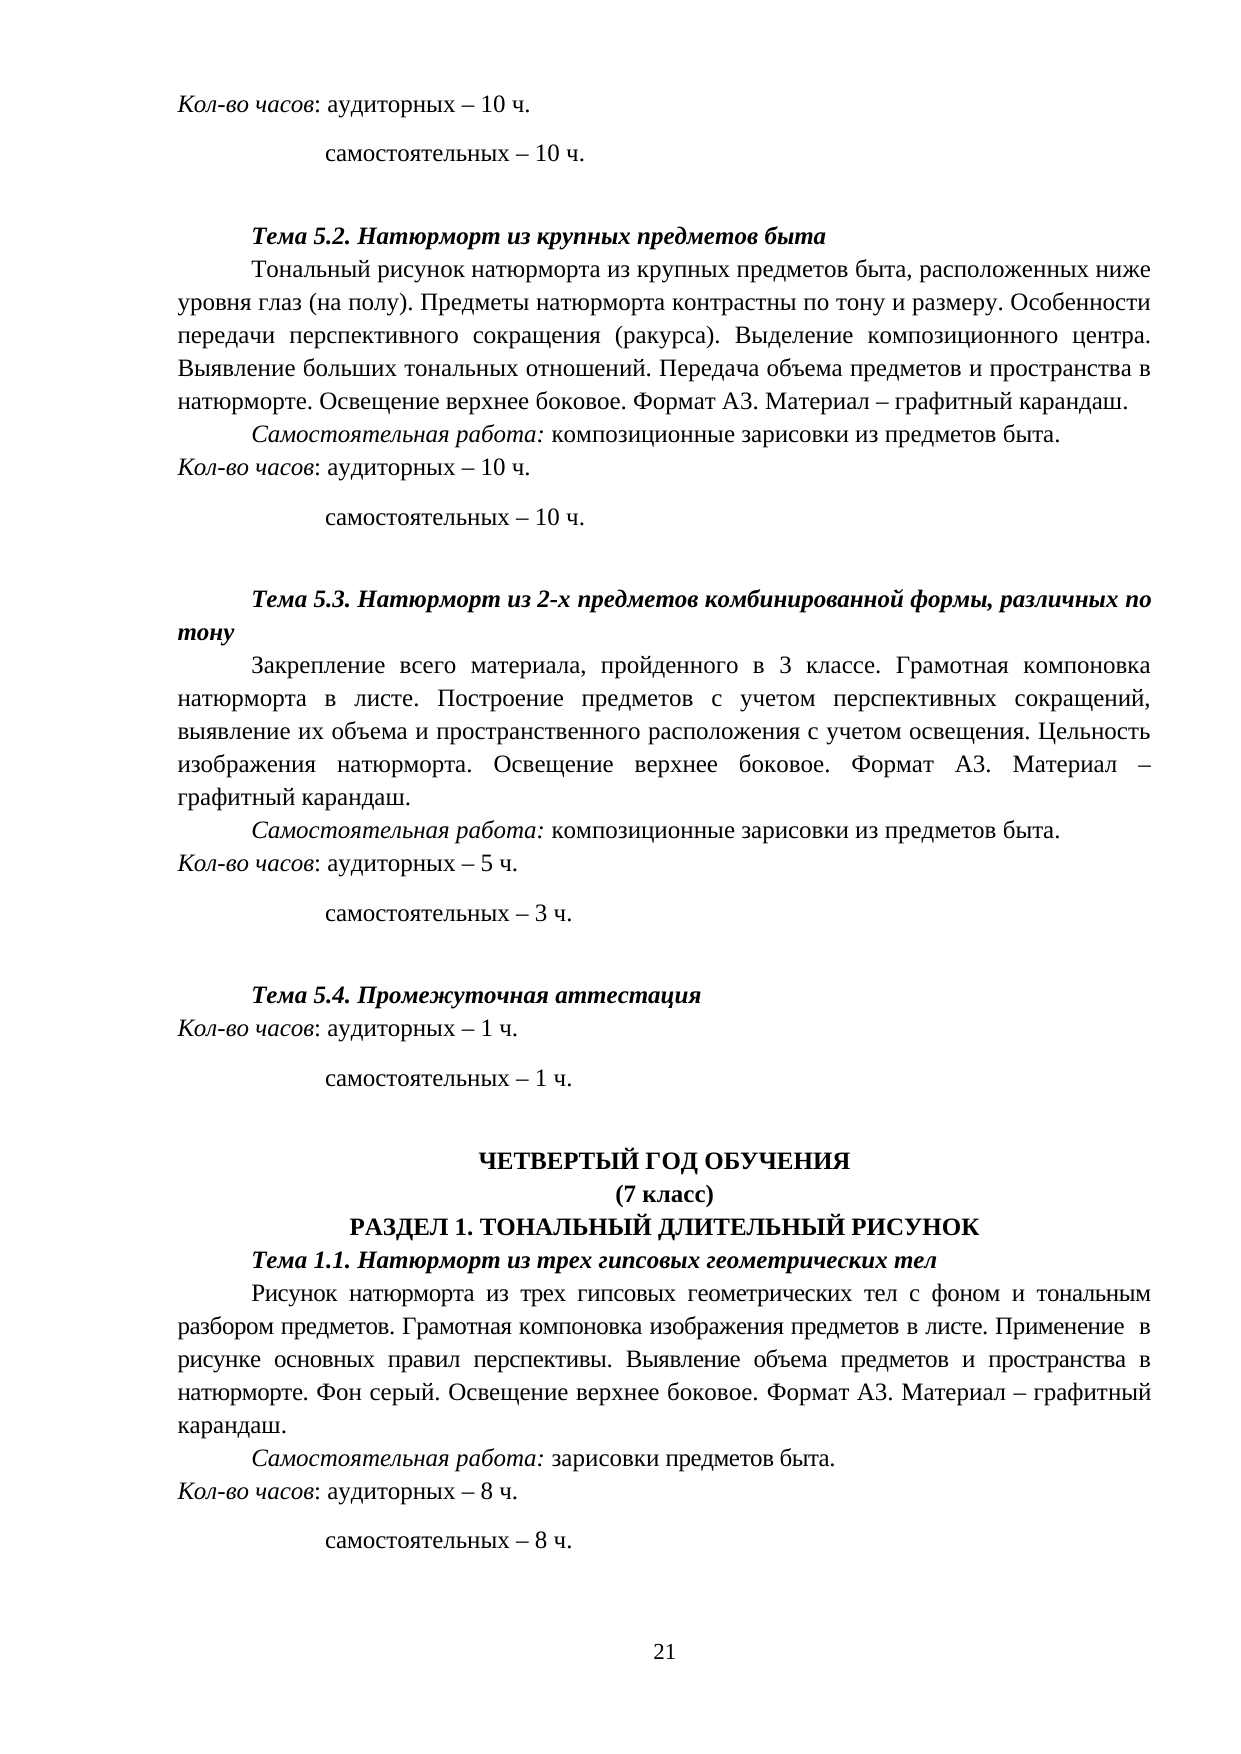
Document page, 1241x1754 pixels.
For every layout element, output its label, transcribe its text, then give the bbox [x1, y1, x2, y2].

text Самостоятельная работа: композиционные зарисовки из предметов быта. [177, 815, 1152, 844]
text Самостоятельная работа: композиционные зарисовки из предметов быта. [177, 419, 1152, 448]
text Закрепление всего материала, пройденного в 3 классе. Грамотная компоновка натюрморта в листе. Построение предметов с учетом перспективных сокращений, выявление их объема и пространственного расположения с учетом освещения. Цельность изображения натюрморта. Освещение верхнее боковое. Формат А3. Материал – графитный карандаш. [177, 650, 1152, 811]
text (7 класс) [177, 1179, 1152, 1207]
text Кол-во часов: аудиторных – 10 ч. [177, 452, 1152, 481]
text ЧЕТВЕРТЫЙ ГОД ОБУЧЕНИЯ [177, 1146, 1152, 1174]
text самостоятельных – 3 ч. [177, 898, 1152, 927]
text Тема 5.4. Промежуточная аттестация [177, 981, 1152, 1009]
text самостоятельных – 8 ч. [177, 1526, 1152, 1554]
text Кол-во часов: аудиторных – 8 ч. [177, 1476, 1152, 1505]
text Тема 5.3. Натюрморт из 2-х предметов комбинированной формы, различных по тону [177, 584, 1152, 646]
text самостоятельных – 10 ч. [177, 138, 1152, 167]
text Тональный рисунок натюрморта из крупных предметов быта, расположенных ниже уровня глаз (на полу). Предметы натюрморта контрастны по тону и размеру. Особенности передачи перспективного сокращения (ракурса). Выделение композиционного центра. Выявление больших тональных отношений. Передача объема предметов и пространства в натюрморте. Освещение верхнее боковое. Формат А3. Материал – графитный карандаш. [177, 254, 1152, 415]
text Рисунок натюрморта из трех гипсовых геометрических тел с фоном и тональным разбором предметов. Грамотная компоновка изображения предметов в листе. Применение в рисунке основных правил перспективы. Выявление объема предметов и пространства в натюрморте. Фон серый. Освещение верхнее боковое. Формат А3. Материал – графитный карандаш. [177, 1278, 1152, 1439]
text РАЗДЕЛ 1. ТОНАЛЬНЫЙ ДЛИТЕЛЬНЫЙ РИСУНОК [177, 1212, 1152, 1241]
text Тема 5.2. Натюрморт из крупных предметов быта [177, 221, 1152, 249]
text самостоятельных – 10 ч. [177, 502, 1152, 530]
text Кол-во часов: аудиторных – 10 ч. [177, 89, 1152, 117]
text самостоятельных – 1 ч. [177, 1063, 1152, 1092]
text Кол-во часов: аудиторных – 1 ч. [177, 1013, 1152, 1042]
text Кол-во часов: аудиторных – 5 ч. [177, 848, 1152, 877]
text Самостоятельная работа: зарисовки предметов быта. [177, 1443, 1152, 1472]
text Тема 1.1. Натюрморт из трех гипсовых геометрических тел [177, 1245, 1152, 1273]
